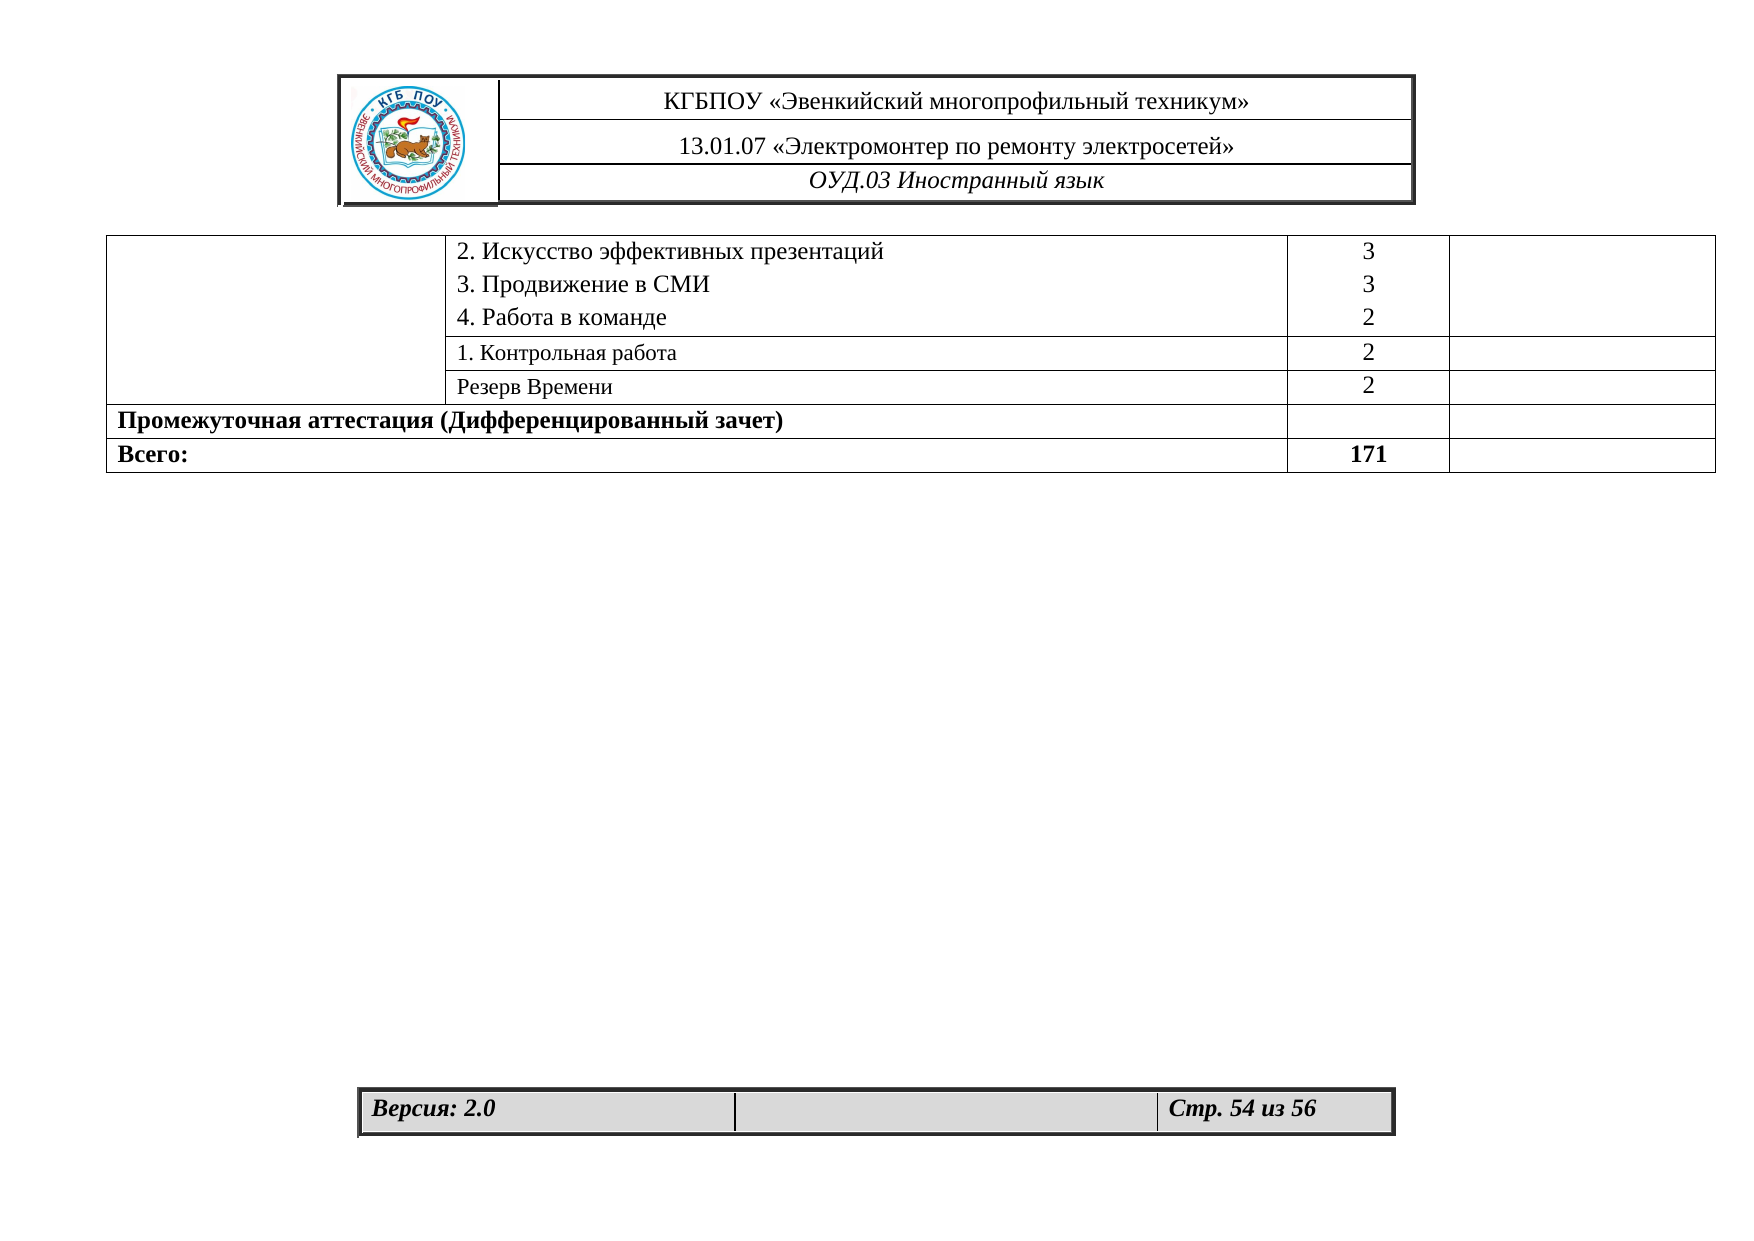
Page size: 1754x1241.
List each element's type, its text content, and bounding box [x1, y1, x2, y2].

table_cell [1288, 405, 1449, 438]
table_cell 2 [1288, 371, 1449, 404]
table_cell [1450, 405, 1715, 438]
table_cell 1. Публичное выступление 2. Искусство эффективных презентаций 3. Продвижение в СМИ 4. Работа в команде [446, 236, 1287, 336]
table_cell [1450, 439, 1715, 472]
table_cell [1450, 371, 1715, 404]
table_cell 171 [1288, 439, 1449, 472]
picture [351, 86, 398, 134]
table_cell 2 [1288, 337, 1449, 369]
table_cell [1450, 337, 1715, 369]
table_cell 2 3 3 2 [1288, 236, 1449, 336]
table_cell 1. Контрольная работа [446, 337, 1287, 369]
table_cell Промежуточная аттестация (Дифференцированный зачет) [107, 405, 1287, 438]
table_cell Резерв Времени [446, 371, 1287, 404]
table_cell Всего: [107, 439, 1287, 472]
picture [351, 86, 466, 201]
